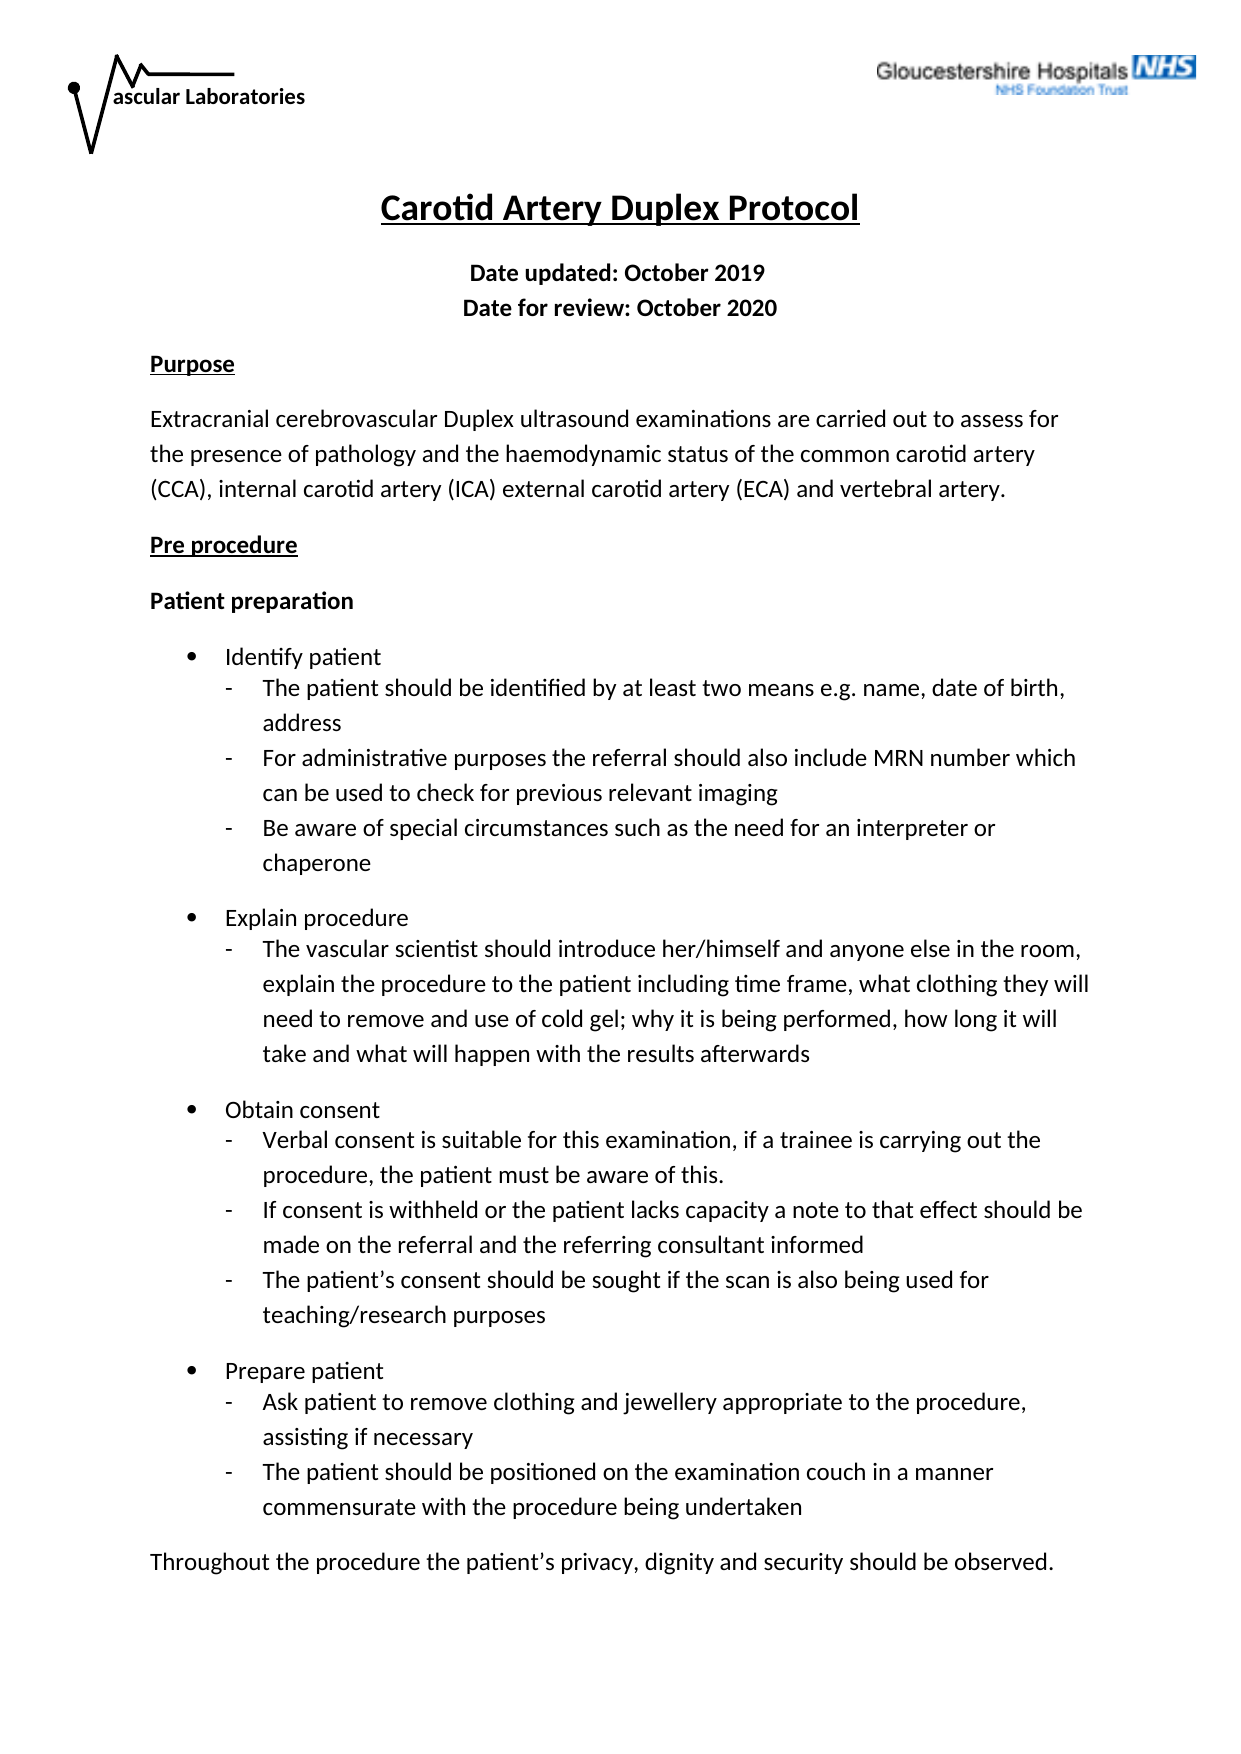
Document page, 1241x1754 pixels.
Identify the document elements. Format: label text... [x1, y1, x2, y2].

picture [877, 55, 1197, 95]
list The vascular scientist should introduce her/himself and anyone else in the room, explain the procedure to the patient including time frame, what clothing they will need to remove and use of cold gel; why it is being performed, how long it will take and what will happen with the results afterwards [225, 933, 1090, 1068]
text Extracranial cerebrovascular Duplex ultrasound examinations are carried out to assess for the presence of pathology and the haemodynamic status of the common carotid artery (CCA), internal carotid artery (ICA) external carotid artery (ECA) and vertebral artery. [150, 404, 1090, 504]
text Patient preparation [150, 585, 1090, 616]
list The patient should be positioned on the examination couch in a manner commensurate with the procedure being undertaken [225, 1456, 1090, 1521]
text Pre procedure [150, 529, 1090, 560]
list Be aware of special circumstances such as the need for an interpreter or chaperone [225, 812, 1090, 877]
list Ask patient to remove clothing and jewellery appropriate to the procedure, assisting if necessary [225, 1386, 1090, 1451]
list The patient’s consent should be sought if the scan is also being used for teaching/research purposes [225, 1264, 1090, 1330]
list Verbal consent is suitable for this examination, if a trainee is carrying out the procedure, the patient must be aware of this. [225, 1124, 1090, 1190]
text Purpose [150, 348, 1090, 378]
list Identify patient [187, 641, 1090, 672]
list For administrative purposes the referral should also include MRN number which can be used to check for previous relevant imaging [225, 742, 1090, 807]
text Carotid Artery Duplex Protocol [150, 183, 1090, 229]
list Obtain consent [187, 1094, 1090, 1124]
list The patient should be identified by at least two means e.g. name, date of birth, address [225, 672, 1090, 737]
list Explain procedure [187, 902, 1090, 933]
list If consent is withheld or the patient lacks capacity a note to that effect should be made on the referral and the referring consultant informed [225, 1194, 1090, 1260]
list Prepare patient [187, 1355, 1090, 1386]
text Date updated: October 2019 Date for review: October 2020 [150, 257, 1090, 322]
text Throughout the procedure the patient’s privacy, dignity and security should be observed. [150, 1547, 1090, 1577]
